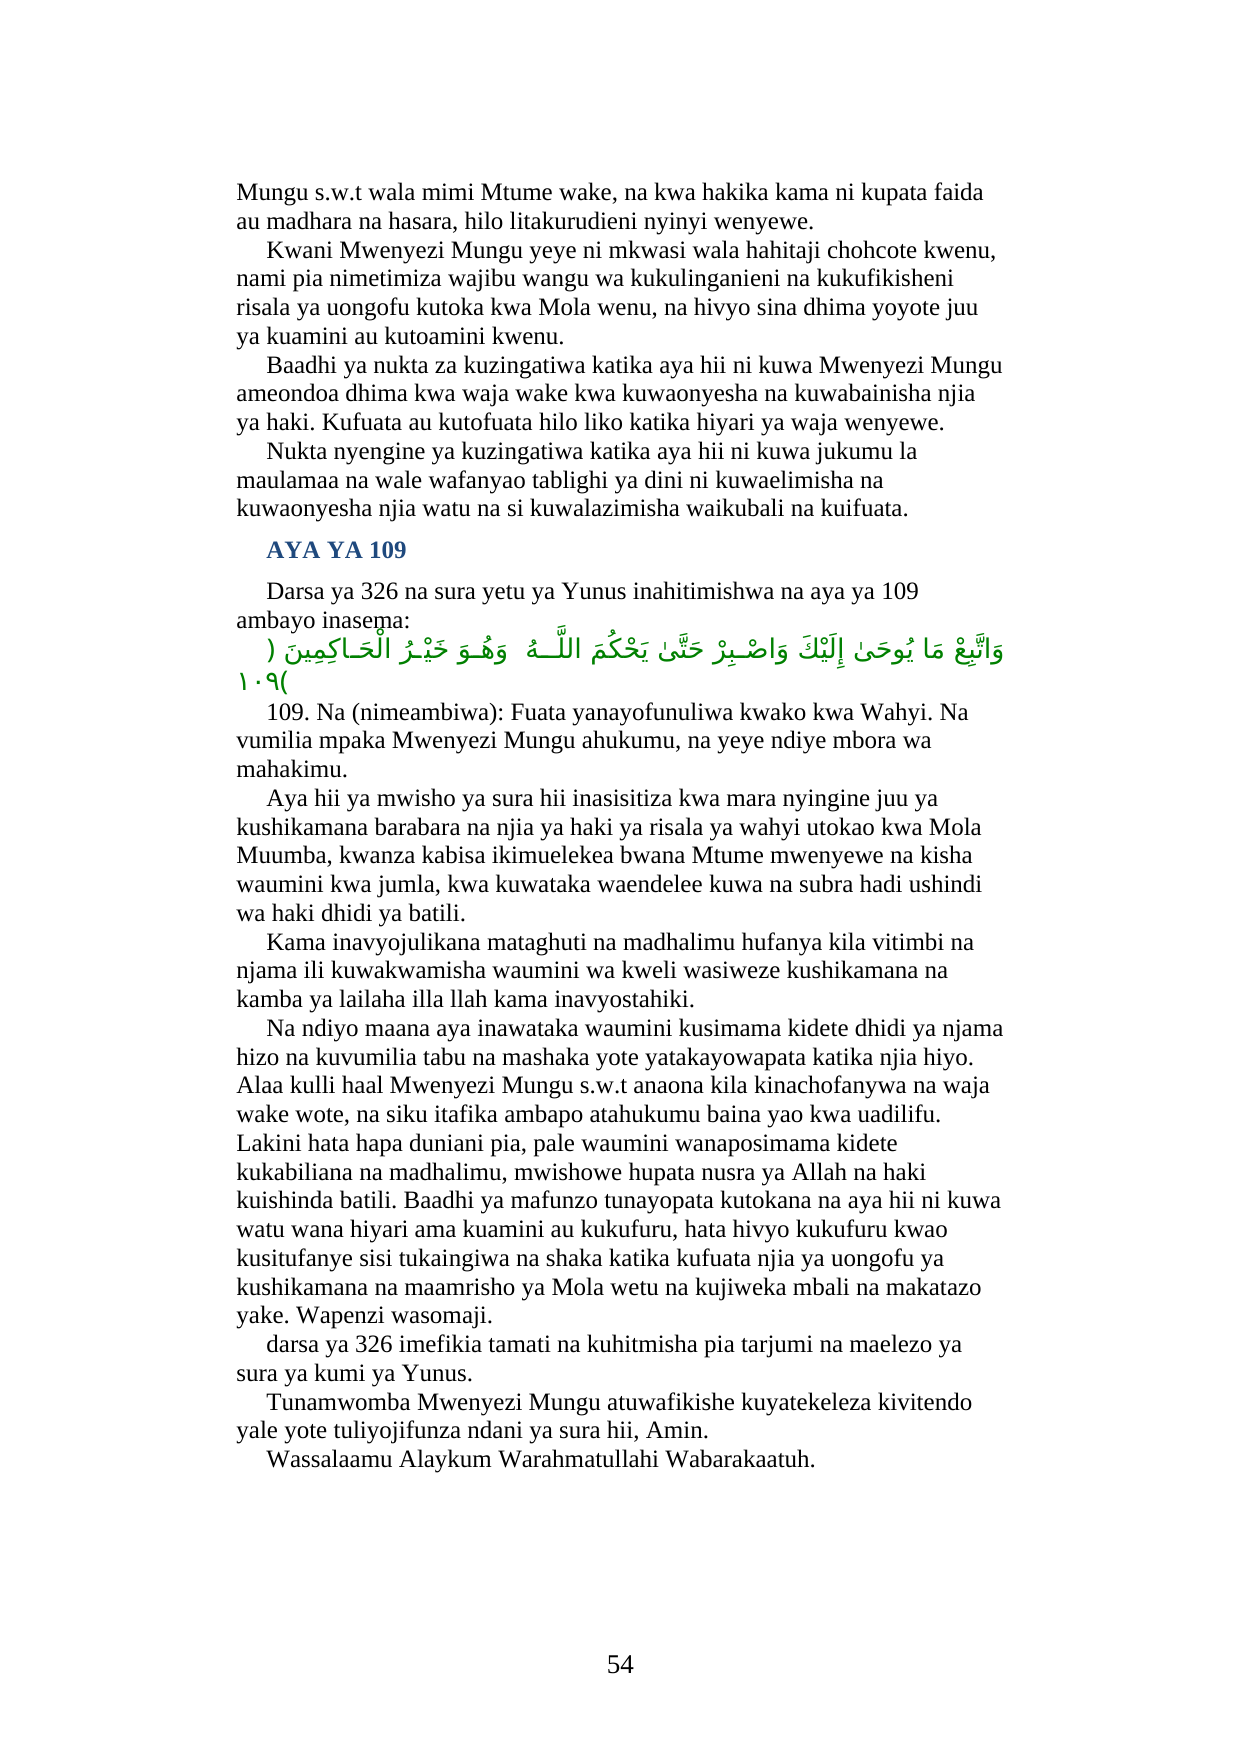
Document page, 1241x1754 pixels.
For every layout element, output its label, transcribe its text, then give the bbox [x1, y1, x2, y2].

text Baadhi ya nukta za kuzingatiwa katika aya hii ni kuwa Mwenyezi Mungu ameondoa dhima kwa waja wake kwa kuwaonyesha na kuwabainisha njia ya haki. Kufuata au kutofuata hilo liko katika hiyari ya waja wenyewe. [236, 350, 1004, 436]
text Darsa ya 326 na sura yetu ya Yunus inahitimishwa na aya ya 109 ambayo inasema: [236, 576, 1004, 633]
text Na ndiyo maana aya inawataka waumini kusimama kidete dhidi ya njama hizo na kuvumilia tabu na mashaka yote yatakayowapata katika njia hiyo. Alaa kulli haal Mwenyezi Mungu s.w.t anaona kila kinachofanywa na waja wake wote, na siku itafika ambapo atahukumu baina yao kwa uadilifu. Lakini hata hapa duniani pia, pale waumini wanaposimama kidete kukabiliana na madhalimu, mwishowe hupata nusra ya Allah na haki kuishinda batili. Baadhi ya mafunzo tunayopata kutokana na aya hii ni kuwa watu wana hiyari ama kuamini au kukufuru, hata hivyo kukufuru kwao kusitufanye sisi tukaingiwa na shaka katika kufuata njia ya uongofu ya kushikamana na maamrisho ya Mola wetu na kujiweka mbali na makatazo yake. Wapenzi wasomaji. [236, 1013, 1004, 1329]
text Tunamwomba Mwenyezi Mungu atuwafikishe kuyatekeleza kivitendo yale yote tuliyojifunza ndani ya sura hii, Amin. [236, 1387, 1004, 1444]
text Kwani Mwenyezi Mungu yeye ni mkwasi wala hahitaji chohcote kwenu, nami pia nimetimiza wajibu wangu wa kukulinganieni na kukufikisheni risala ya uongofu kutoka kwa Mola wenu, na hivyo sina dhima yoyote juu ya kuamini au kutoamini kwenu. [236, 235, 1004, 350]
text وَاتَّبِعْ مَا يُوحَىٰ إِلَيْكَ وَاصْبِرْ حَتَّىٰ يَحْكُمَ اللَّـهُ وَهُوَ خَيْرُ الْحَاكِمِينَ ﴿١٠٩﴾ [236, 633, 1004, 697]
subtitle AYA YA 109 [236, 535, 1004, 563]
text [236, 177, 1004, 235]
text Aya hii ya mwisho ya sura hii inasisitiza kwa mara nyingine juu ya kushikamana barabara na njia ya haki ya risala ya wahyi utokao kwa Mola Muumba, kwanza kabisa ikimuelekea bwana Mtume mwenyewe na kisha waumini kwa jumla, kwa kuwataka waendelee kuwa na subra hadi ushindi wa haki dhidi ya batili. [236, 783, 1004, 927]
text 109. Na (nimeambiwa): Fuata yanayofunuliwa kwako kwa Wahyi. Na vumilia mpaka Mwenyezi Mungu ahukumu, na yeye ndiye mbora wa mahakimu. [236, 697, 1004, 783]
text Wassalaamu Alaykum Warahmatullahi Wabarakaatuh. [236, 1444, 1004, 1473]
text Nukta nyengine ya kuzingatiwa katika aya hii ni kuwa jukumu la maulamaa na wale wafanyao tablighi ya dini ni kuwaelimisha na kuwaonyesha njia watu na si kuwalazimisha waikubali na kuifuata. [236, 436, 1004, 522]
text darsa ya 326 imefikia tamati na kuhitmisha pia tarjumi na maelezo ya sura ya kumi ya Yunus. [236, 1329, 1004, 1387]
text Kama inavyojulikana mataghuti na madhalimu hufanya kila vitimbi na njama ili kuwakwamisha waumini wa kweli wasiweze kushikamana na kamba ya lailaha illa llah kama inavyostahiki. [236, 927, 1004, 1013]
